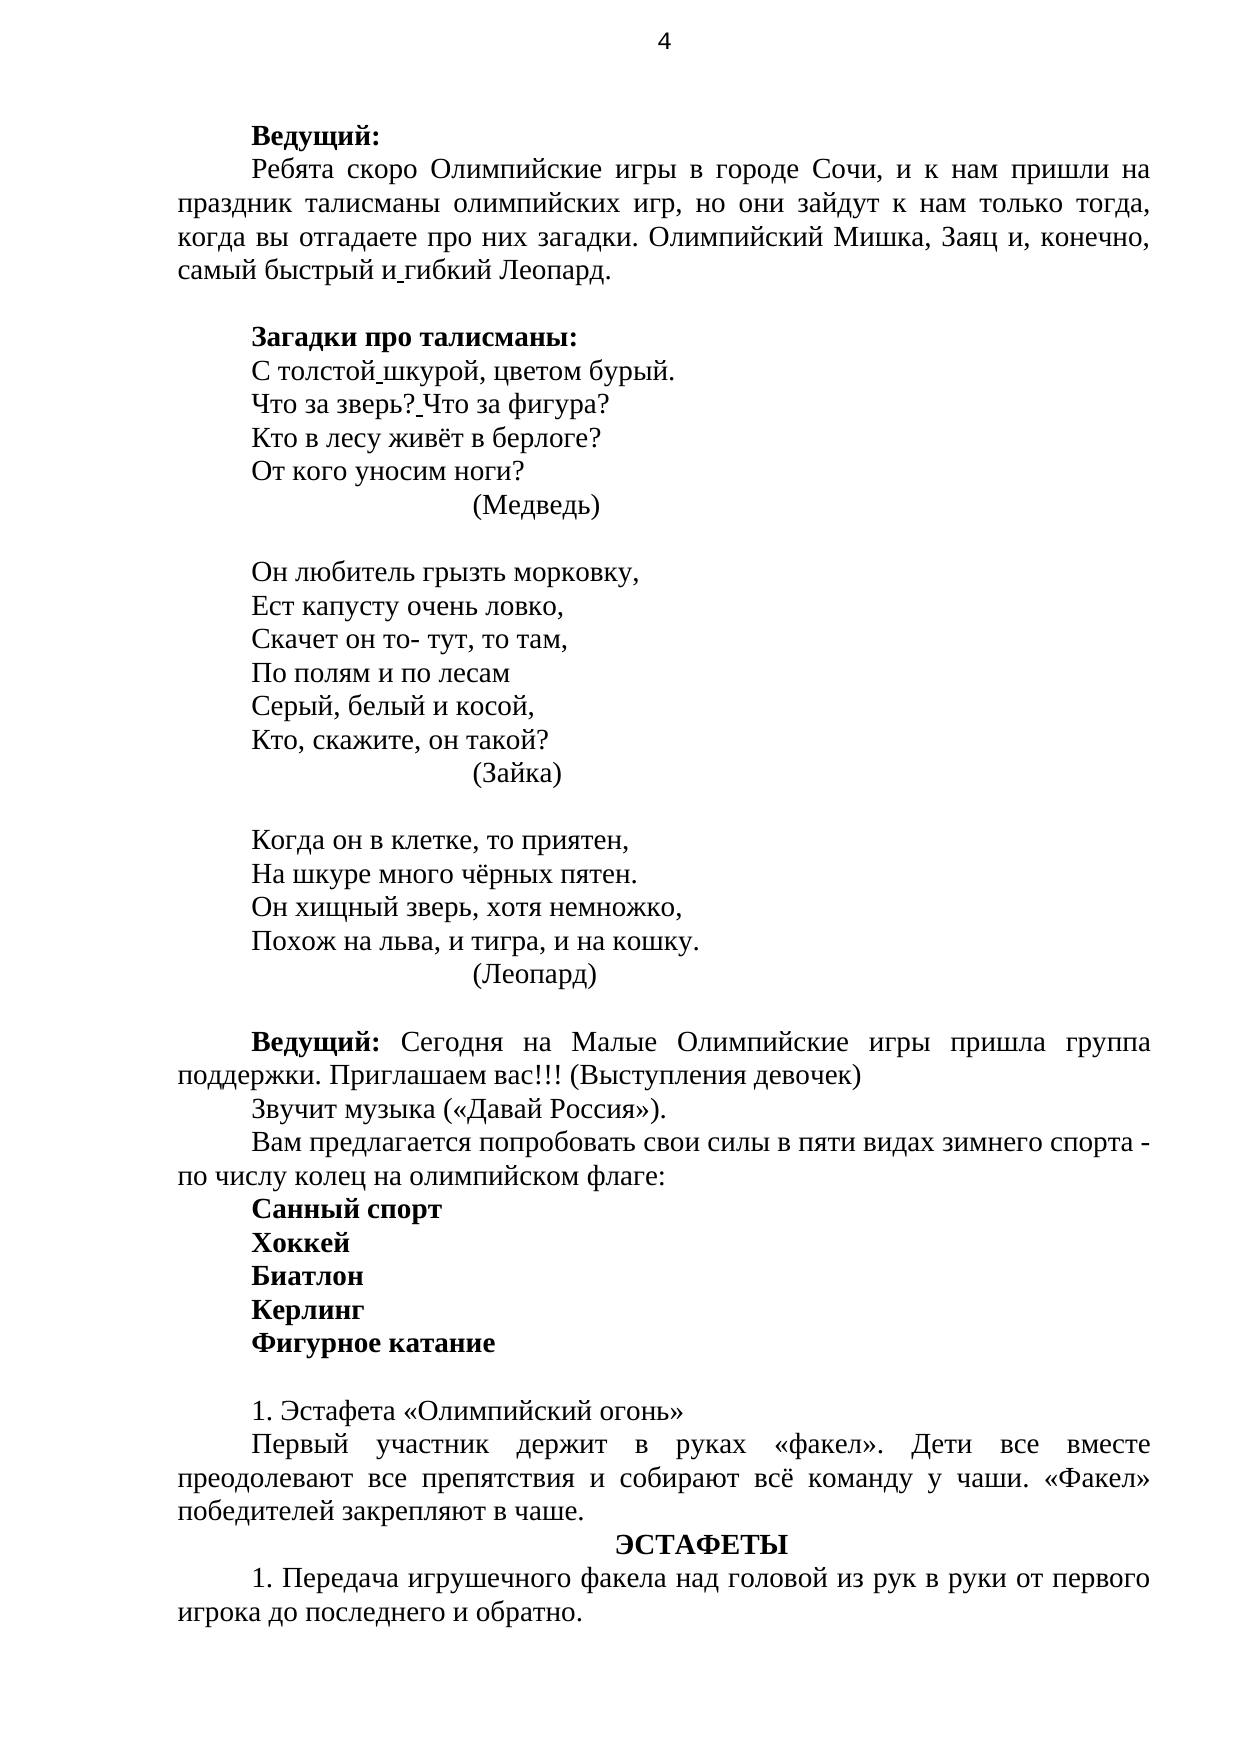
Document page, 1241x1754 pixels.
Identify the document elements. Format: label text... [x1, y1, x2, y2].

text Что за зверь? Что за фигура? [177, 386, 1152, 420]
text Скачет он то- тут, то там, [177, 621, 1152, 655]
text Биатлон [177, 1258, 1152, 1292]
text Ребята скоро Олимпийские игры в городе Сочи, и к нам пришли на праздник талисманы олимпийских игр, но они зайдут к нам только тогда, когда вы отгадаете про них загадки. Олимпийский Мишка, Заяц и, конечно, самый быстрый и гибкий Леопард. [177, 152, 1152, 286]
text Ведущий: [177, 118, 1152, 152]
text Ест капусту очень ловко, [177, 588, 1152, 621]
text Похож на льва, и тигра, и на кошку. [177, 923, 1152, 957]
text 1. Эстафета «Олимпийский огонь» [177, 1393, 1152, 1426]
text Он хищный зверь, хотя немножко, [177, 889, 1152, 923]
text ЭСТАФЕТЫ [177, 1527, 1152, 1560]
text Загадки про талисманы: [177, 319, 1152, 353]
text Первый участник держит в руках «факел». Дети все вместе преодолевают все препятствия и собирают всё команду у чаши. «Факел» победителей закрепляют в чаше. [177, 1426, 1152, 1527]
text Санный спорт [177, 1191, 1152, 1225]
text Он любитель грызть морковку, [177, 554, 1152, 588]
text С толстой шкурой, цветом бурый. [177, 353, 1152, 386]
text 1. Передача игрушечного факела над головой из рук в руки от первого игрока до последнего и обратно. [177, 1560, 1152, 1627]
text На шкуре много чёрных пятен. [177, 856, 1152, 889]
text По полям и по лесам [177, 655, 1152, 688]
text Звучит музыка («Давай Россия»). [177, 1091, 1152, 1124]
text Керлинг [177, 1292, 1152, 1326]
text Хоккей [177, 1225, 1152, 1258]
text Вам предлагается попробовать свои силы в пяти видах зимнего спорта - по числу колец на олимпийском флаге: [177, 1124, 1152, 1191]
text Когда он в клетке, то приятен, [177, 822, 1152, 856]
text Кто, скажите, он такой? [177, 722, 1152, 755]
text (Леопард) [398, 957, 1152, 990]
text Серый, белый и косой, [177, 688, 1152, 722]
text От кого уносим ноги? [177, 453, 1152, 487]
text Кто в лесу живёт в берлоге? [177, 420, 1152, 453]
text (Медведь) [398, 487, 1152, 521]
text (Зайка) [398, 755, 1152, 789]
text Фигурное катание [177, 1326, 1152, 1359]
text Ведущий: Сегодня на Малые Олимпийские игры пришла группа поддержки. Приглашаем вас!!! (Выступления девочек) [177, 1024, 1152, 1091]
